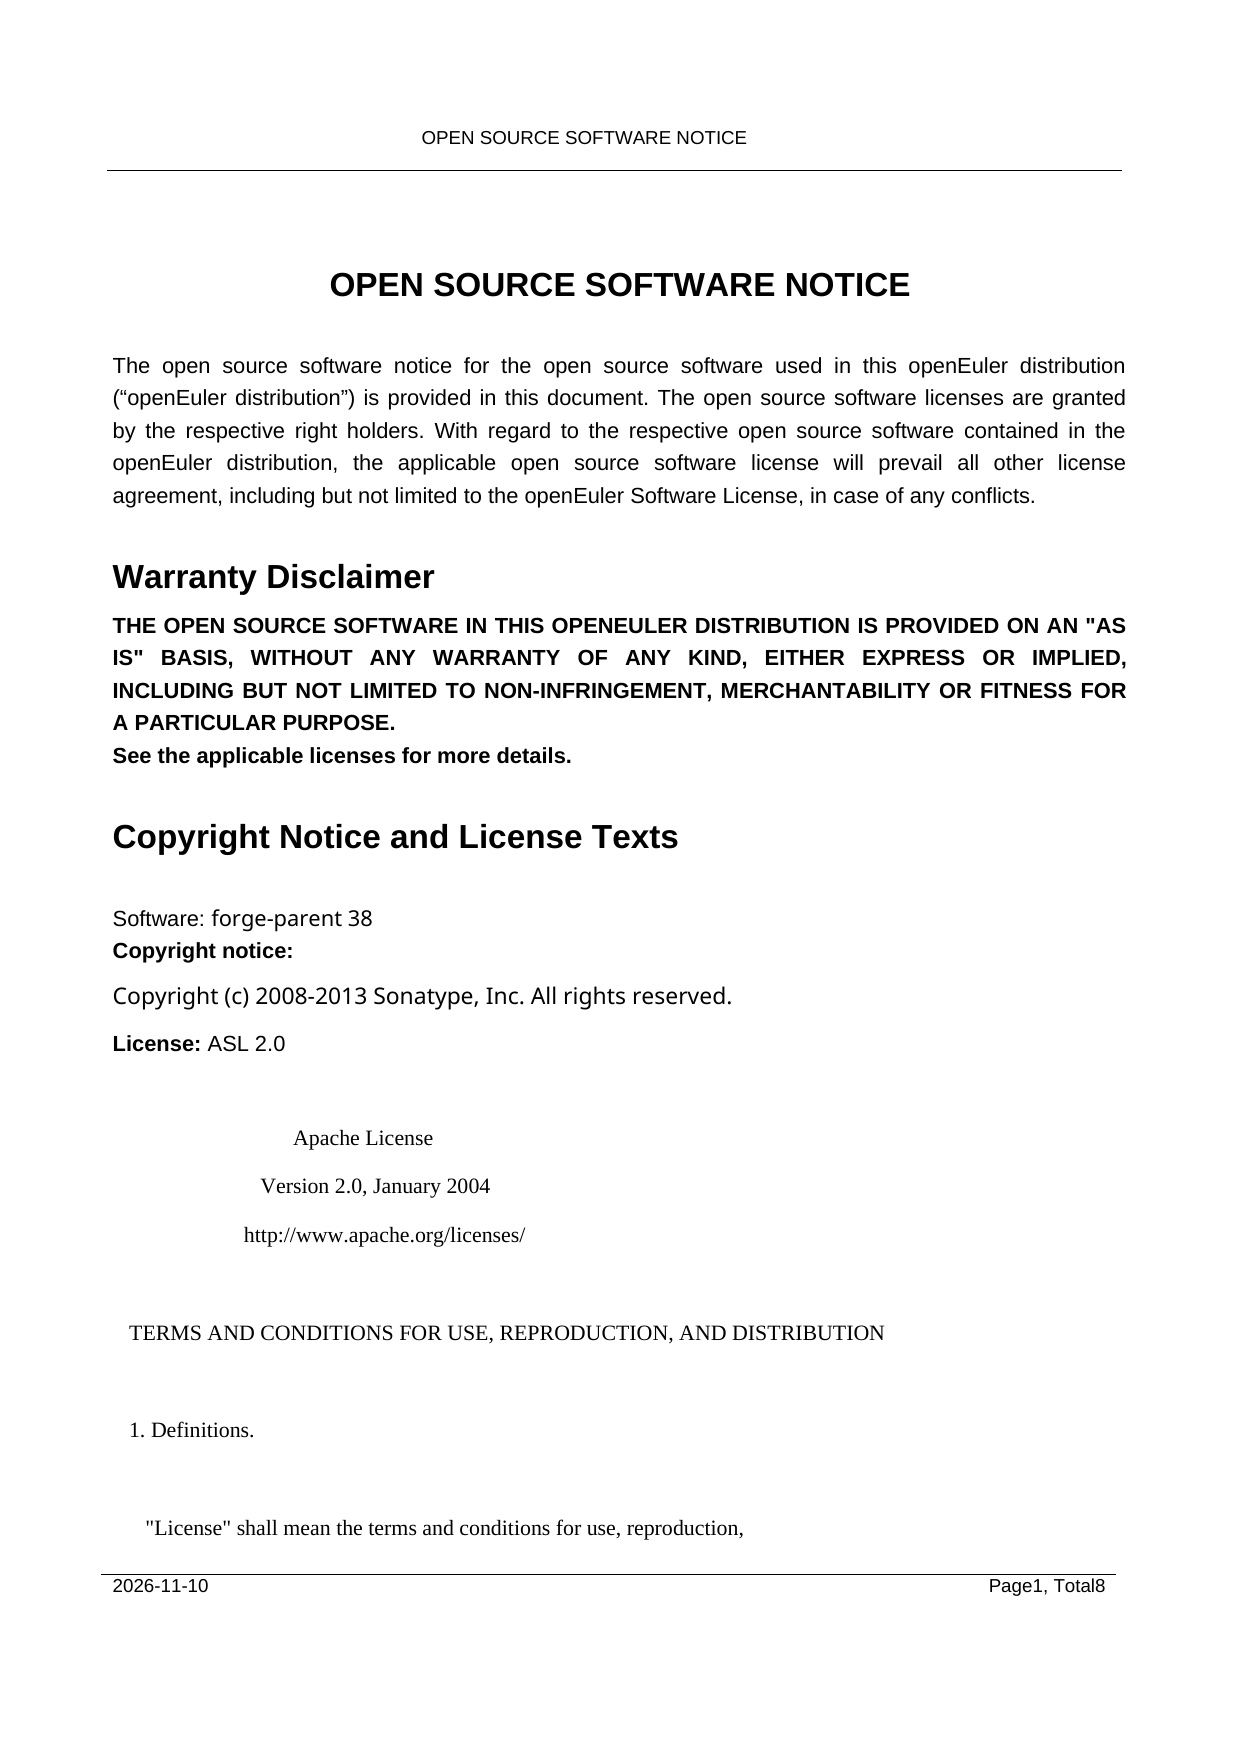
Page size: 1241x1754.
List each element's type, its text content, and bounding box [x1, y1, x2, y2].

text The open source software notice for the open source software used in this openEuler distribution (“openEuler distribution”) is provided in this document. The open source software licenses are granted by the respective right holders. With regard to the respective open source software contained in the openEuler distribution, the applicable open source software license will prevail all other license agreement, including but not limited to the openEuler Software License, in case of any conflicts. [112, 349, 1128, 511]
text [112, 1072, 1128, 1543]
text Copyright Notice and License Texts [112, 804, 1128, 869]
text THE OPEN SOURCE SOFTWARE IN THIS OPENEULER DISTRIBUTION IS PROVIDED ON AN "AS IS" BASIS, WITHOUT ANY WARRANTY OF ANY KIND, EITHER EXPRESS OR IMPLIED, INCLUDING BUT NOT LIMITED TO NON-INFRINGEMENT, MERCHANTABILITY OR FITNESS FOR A PARTICULAR PURPOSE. See the applicable licenses for more details. [112, 609, 1128, 771]
text Copyright (c) 2008-2013 Sonatype, Inc. All rights reserved. [112, 979, 1128, 1012]
text Copyright notice: [112, 934, 1128, 966]
text OPEN SOURCE SOFTWARE NOTICE [112, 251, 1128, 316]
text Software: forge-parent 38 [112, 901, 1128, 934]
text Warranty Disclaimer [112, 544, 1128, 609]
text License: ASL 2.0 [112, 1027, 1128, 1060]
